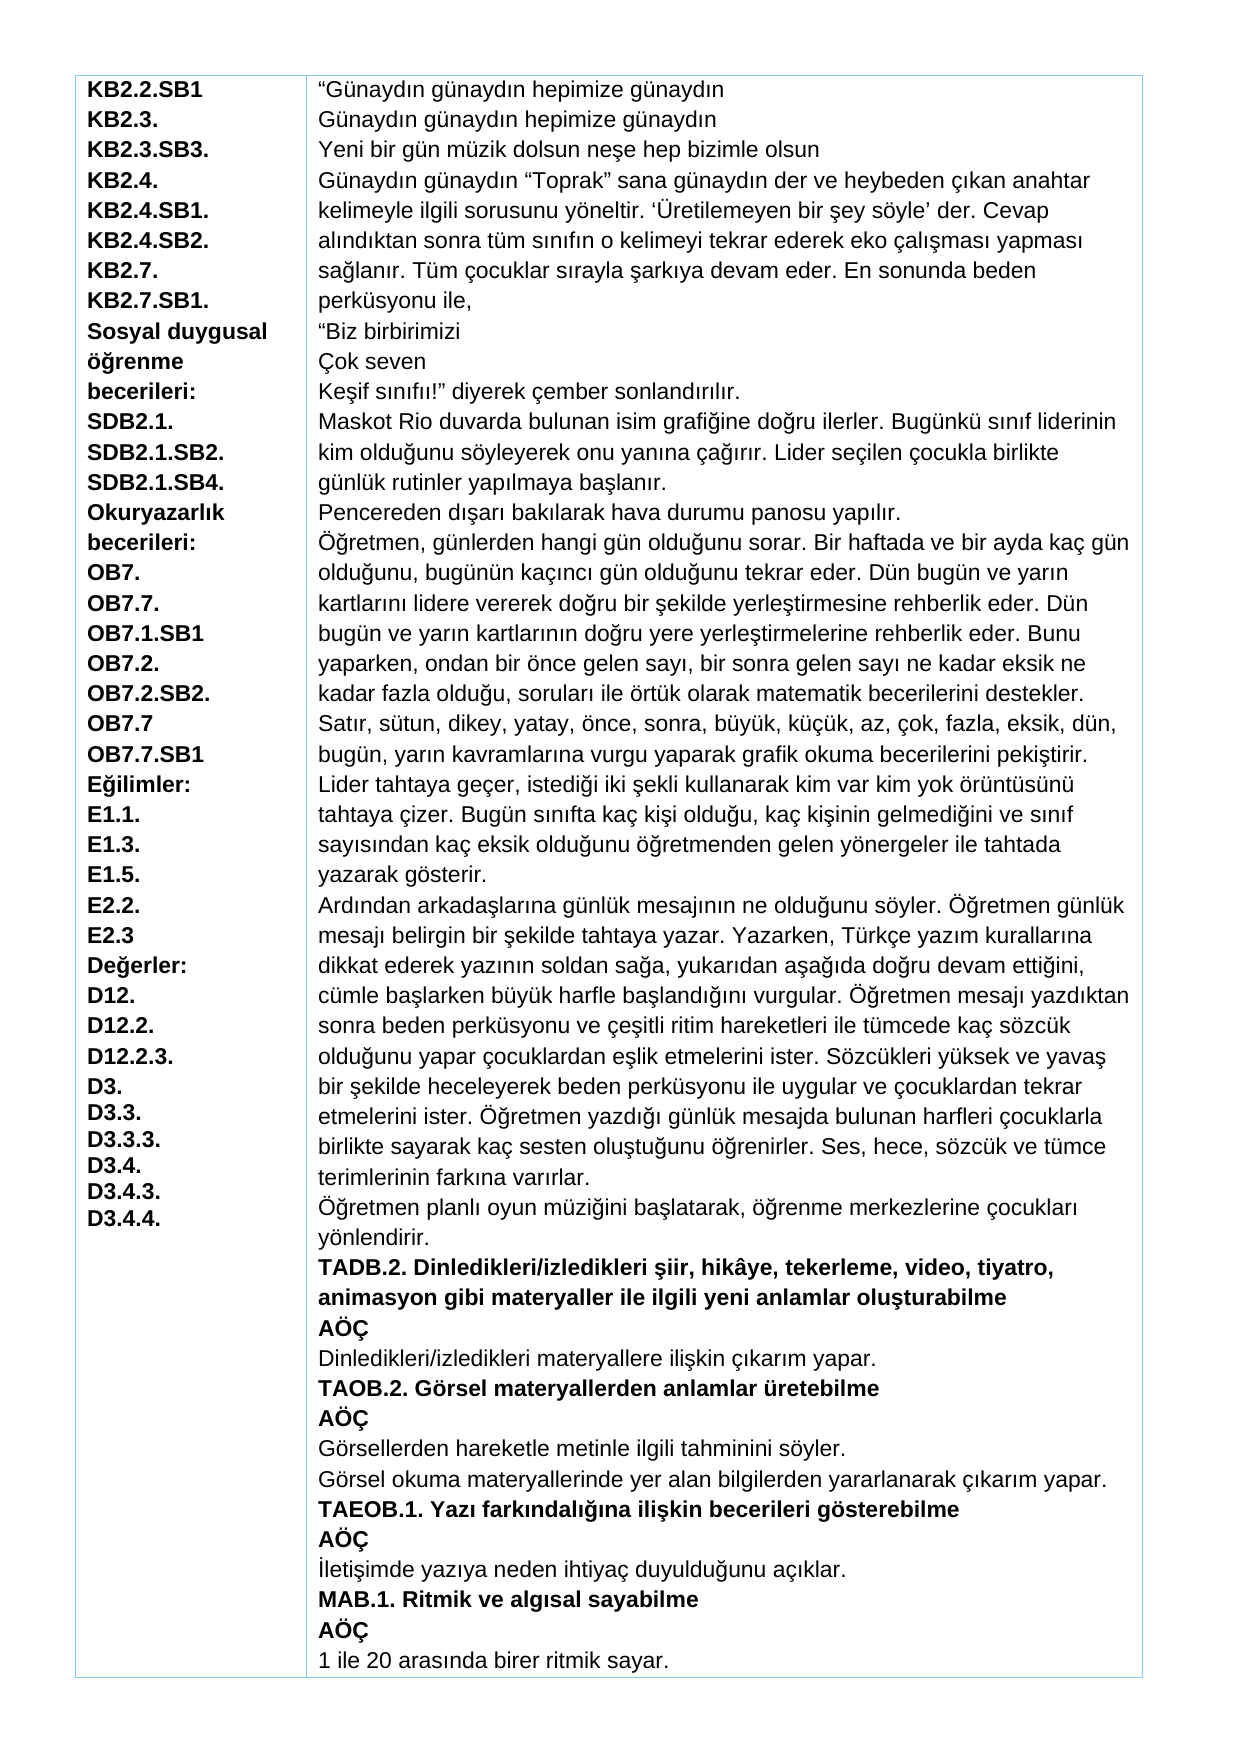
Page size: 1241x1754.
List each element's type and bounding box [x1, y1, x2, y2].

table_cell [307, 76, 1142, 1677]
table_cell [76, 76, 306, 1677]
